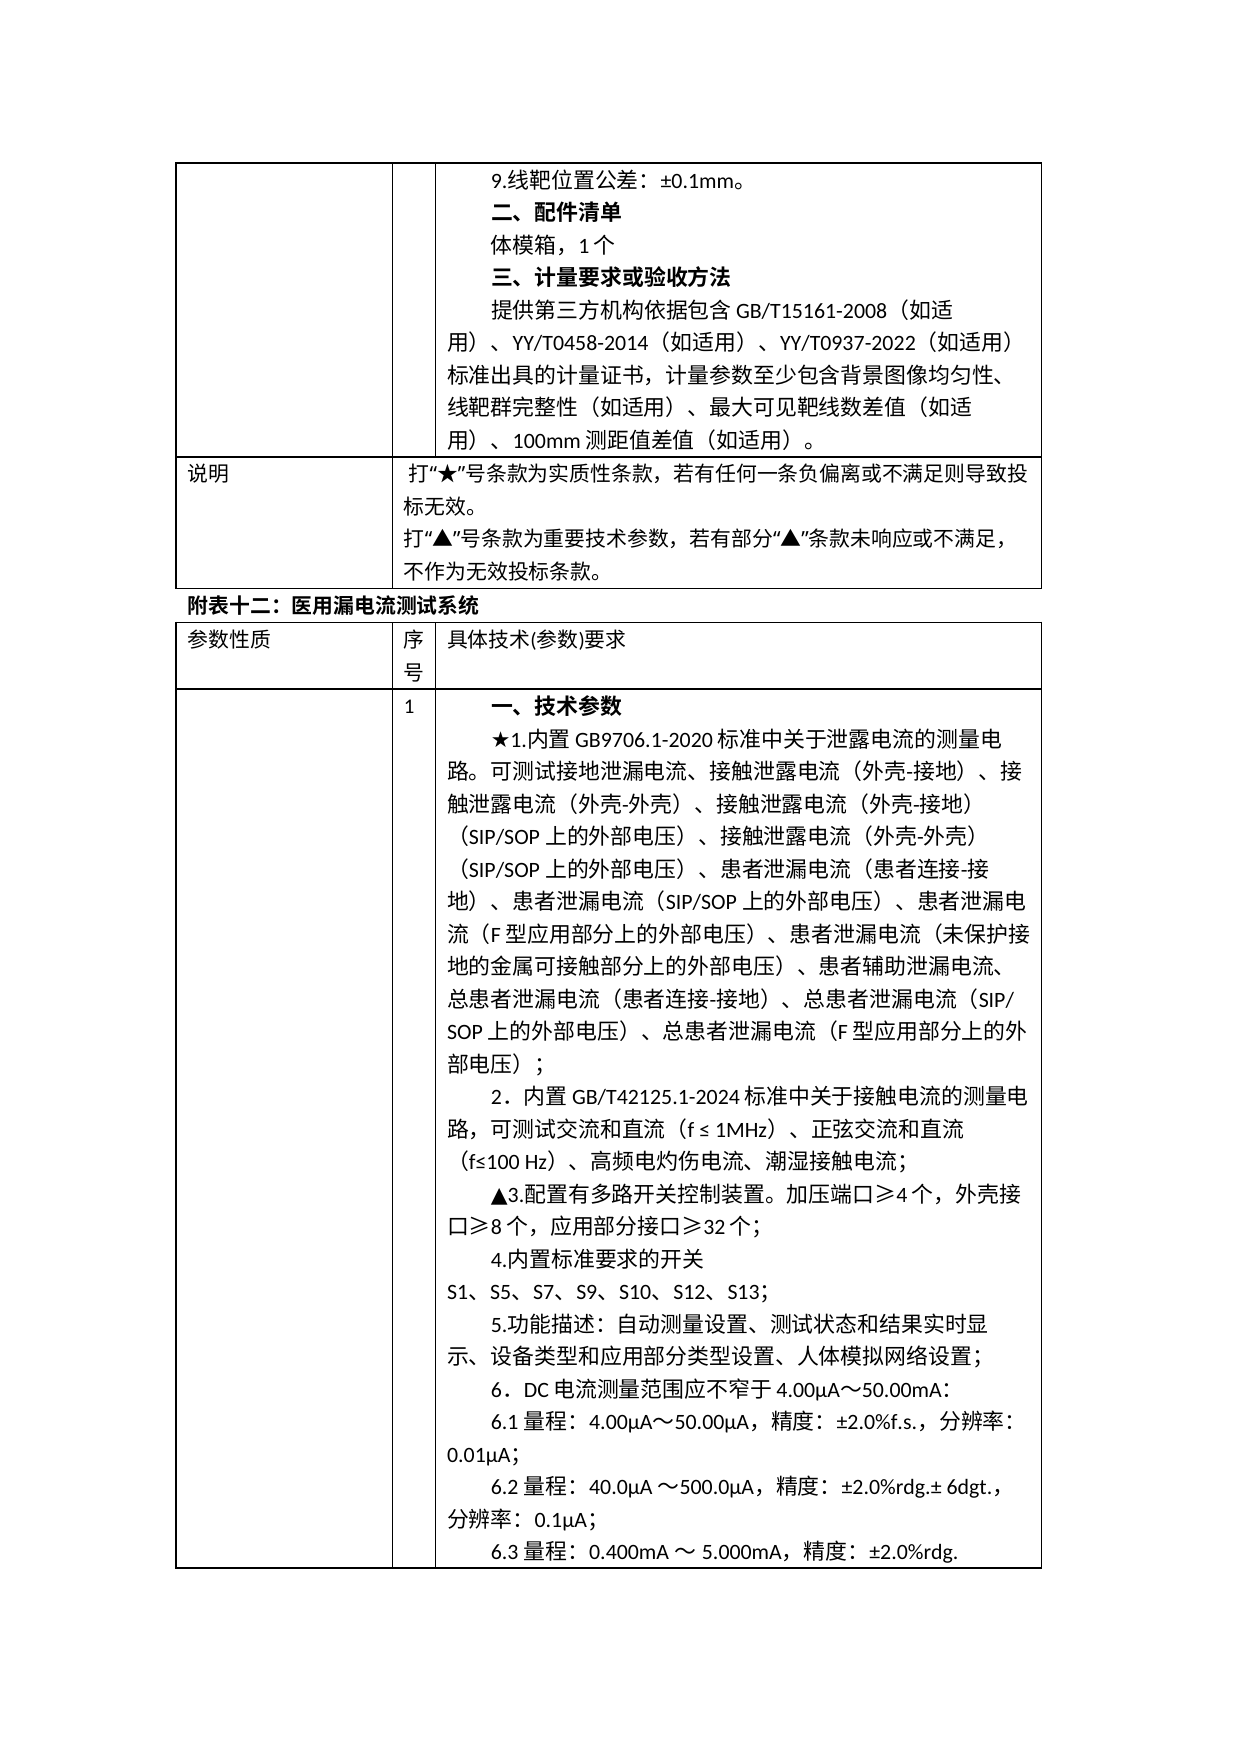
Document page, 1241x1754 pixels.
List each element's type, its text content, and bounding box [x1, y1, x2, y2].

text 附表十二：医用漏电流测试系统 [187, 589, 1053, 622]
table_header 参数性质 [177, 623, 392, 688]
table_header 序号 [393, 623, 435, 688]
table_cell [436, 164, 1041, 456]
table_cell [436, 690, 1041, 1567]
table_header 具体技术(参数)要求 [436, 623, 1041, 688]
table_cell 说明 [177, 458, 392, 588]
table_cell [177, 164, 392, 456]
table_cell 1 [393, 164, 435, 456]
table_cell 打“★”号条款为实质性条款，若有任何一条负偏离或不满足则导致投标无效。 打“▲”号条款为重要技术参数，若有部分“▲”条款未响应或不满足，不作为无效投标条款。 [393, 458, 1041, 588]
table_cell [177, 690, 392, 1567]
table_cell 1 [393, 690, 435, 1567]
